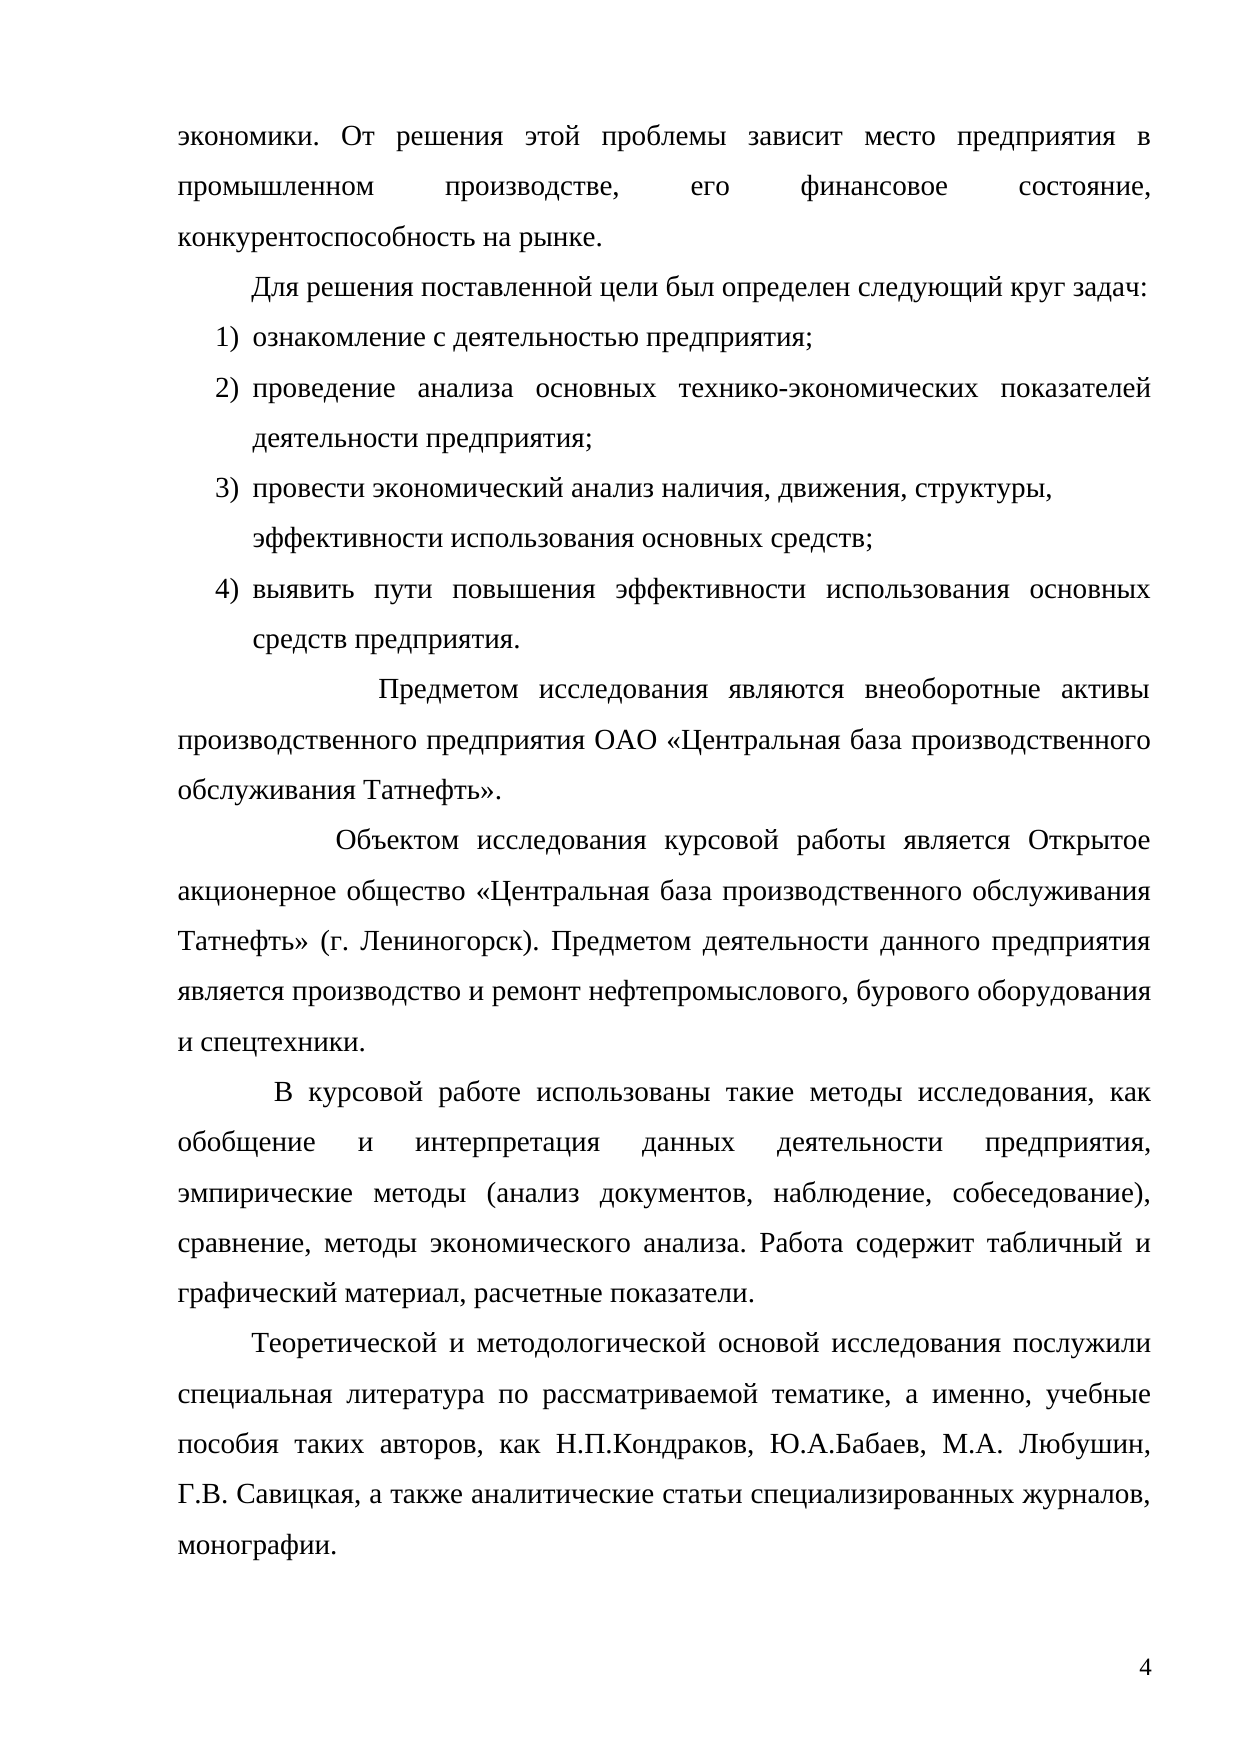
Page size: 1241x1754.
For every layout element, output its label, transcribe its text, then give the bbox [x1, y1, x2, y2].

text Для решения поставленной цели был определен следующий круг задач: [177, 269, 1152, 303]
text Объектом исследования курсовой работы является Открытое акционерное общество «Центральная база производственного обслуживания Татнефть» (г. Лениногорск). Предметом деятельности данного предприятия является производство и ремонт нефтепромыслового, бурового оборудования и спецтехники. [177, 822, 1152, 1057]
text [177, 118, 1152, 252]
text В курсовой работе использованы такие методы исследования, как обобщение и интерпретация данных деятельности предприятия, эмпирические методы (анализ документов, наблюдение, собеседование), сравнение, методы экономического анализа. Работа содержит табличный и графический материал, расчетные показатели. [177, 1074, 1152, 1309]
list выявить пути повышения эффективности использования основных средств предприятия. [215, 571, 1152, 655]
list проведение анализа основных технико-экономических показателей деятельности предприятия; [215, 370, 1152, 453]
list провести экономический анализ наличия, движения, структуры, эффективности использования основных средств; [215, 470, 1152, 554]
text Предметом исследования являются внеоборотные активы производственного предприятия ОАО «Центральная база производственного обслуживания Татнефть». [177, 672, 1152, 806]
list ознакомление с деятельностью предприятия; [215, 319, 1152, 353]
text Теоретической и методологической основой исследования послужили специальная литература по рассматриваемой тематике, а именно, учебные пособия таких авторов, как Н.П.Кондраков, Ю.А.Бабаев, М.А. Любушин, Г.В. Савицкая, а также аналитические статьи специализированных журналов, монографии. [177, 1326, 1152, 1560]
